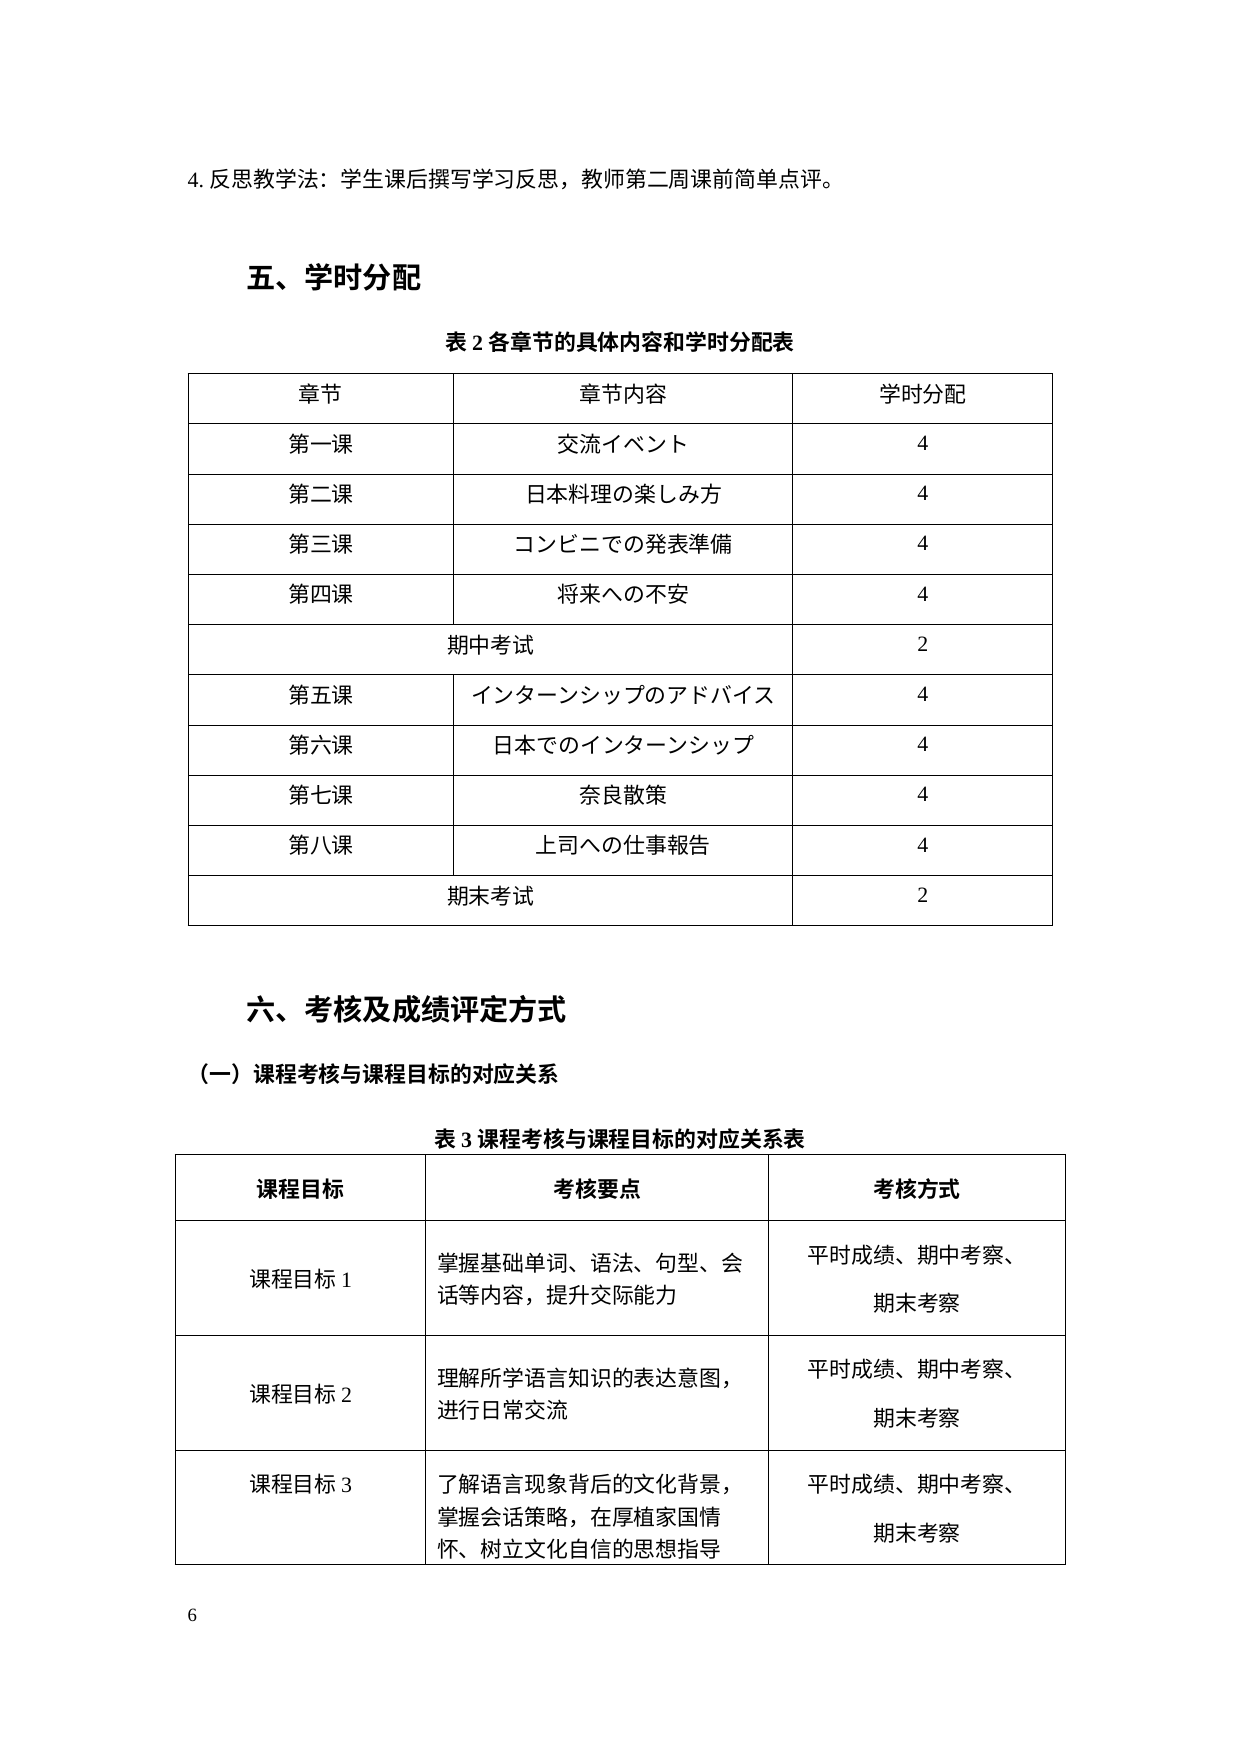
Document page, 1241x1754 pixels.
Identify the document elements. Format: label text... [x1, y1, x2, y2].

table_cell 奈良散策 [454, 776, 792, 825]
table_cell 第五课 [189, 675, 453, 724]
table_cell 掌握基础单词、语法、句型、会话等内容，提升交际能力 [426, 1221, 768, 1335]
text 表3 课程考核与课程目标的对应关系表 [187, 1121, 1053, 1154]
table_cell 4 [793, 475, 1052, 524]
table_header 章节内容 [454, 374, 792, 423]
table_cell 4 [793, 776, 1052, 825]
table_header 考核要点 [426, 1155, 768, 1220]
table_cell 平时成绩、期中考察、 期末考察 [769, 1221, 1065, 1335]
table_header 考核方式 [769, 1155, 1065, 1220]
table_cell 将来への不安 [454, 575, 792, 624]
table_cell 日本でのインターンシップ [454, 726, 792, 775]
text 4. 反思教学法：学生课后撰写学习反思，教师第二周课前简单点评。 [187, 162, 1053, 194]
text 五、学时分配 [187, 243, 1053, 308]
table_cell コンビニでの発表準備 [454, 525, 792, 574]
text 表2 各章节的具体内容和学时分配表 [187, 324, 1053, 357]
table_cell 4 [793, 575, 1052, 624]
table_cell 交流イベント [454, 424, 792, 473]
table_cell 期末考试 [189, 876, 792, 925]
table_cell 第三课 [189, 525, 453, 574]
text （一）课程考核与课程目标的对应关系 [187, 1056, 1053, 1089]
table_cell 第一课 [189, 424, 453, 473]
table_cell 日本料理の楽しみ方 [454, 475, 792, 524]
table_cell 2 [793, 625, 1052, 674]
table_header 学时分配 [793, 374, 1052, 423]
table_cell 期中考试 [189, 625, 792, 674]
table_cell 4 [793, 424, 1052, 473]
table_cell 4 [793, 675, 1052, 724]
text 六、考核及成绩评定方式 [187, 975, 1053, 1040]
table_cell 第七课 [189, 776, 453, 825]
table_cell 4 [793, 726, 1052, 775]
table_cell 第二课 [189, 475, 453, 524]
table_cell 第四课 [189, 575, 453, 624]
table_cell 第八课 [189, 826, 453, 875]
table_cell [426, 1451, 768, 1564]
table_cell 4 [793, 826, 1052, 875]
table_cell 4 [793, 525, 1052, 574]
table_cell 2 [793, 876, 1052, 925]
table_cell 平时成绩、期中考察、 期末考察 [769, 1451, 1065, 1564]
table_cell 第六课 [189, 726, 453, 775]
table_cell 理解所学语言知识的表达意图，进行日常交流 [426, 1336, 768, 1449]
table_header 课程目标 [176, 1155, 425, 1220]
table_header 章节 [189, 374, 453, 423]
table_cell 平时成绩、期中考察、 期末考察 [769, 1336, 1065, 1449]
table_cell 上司への仕事報告 [454, 826, 792, 875]
table_cell 课程目标2 [176, 1336, 425, 1449]
table_cell インターンシップのアドバイス [454, 675, 792, 724]
table_cell 课程目标1 [176, 1221, 425, 1335]
table_cell 课程目标3 [176, 1451, 425, 1564]
